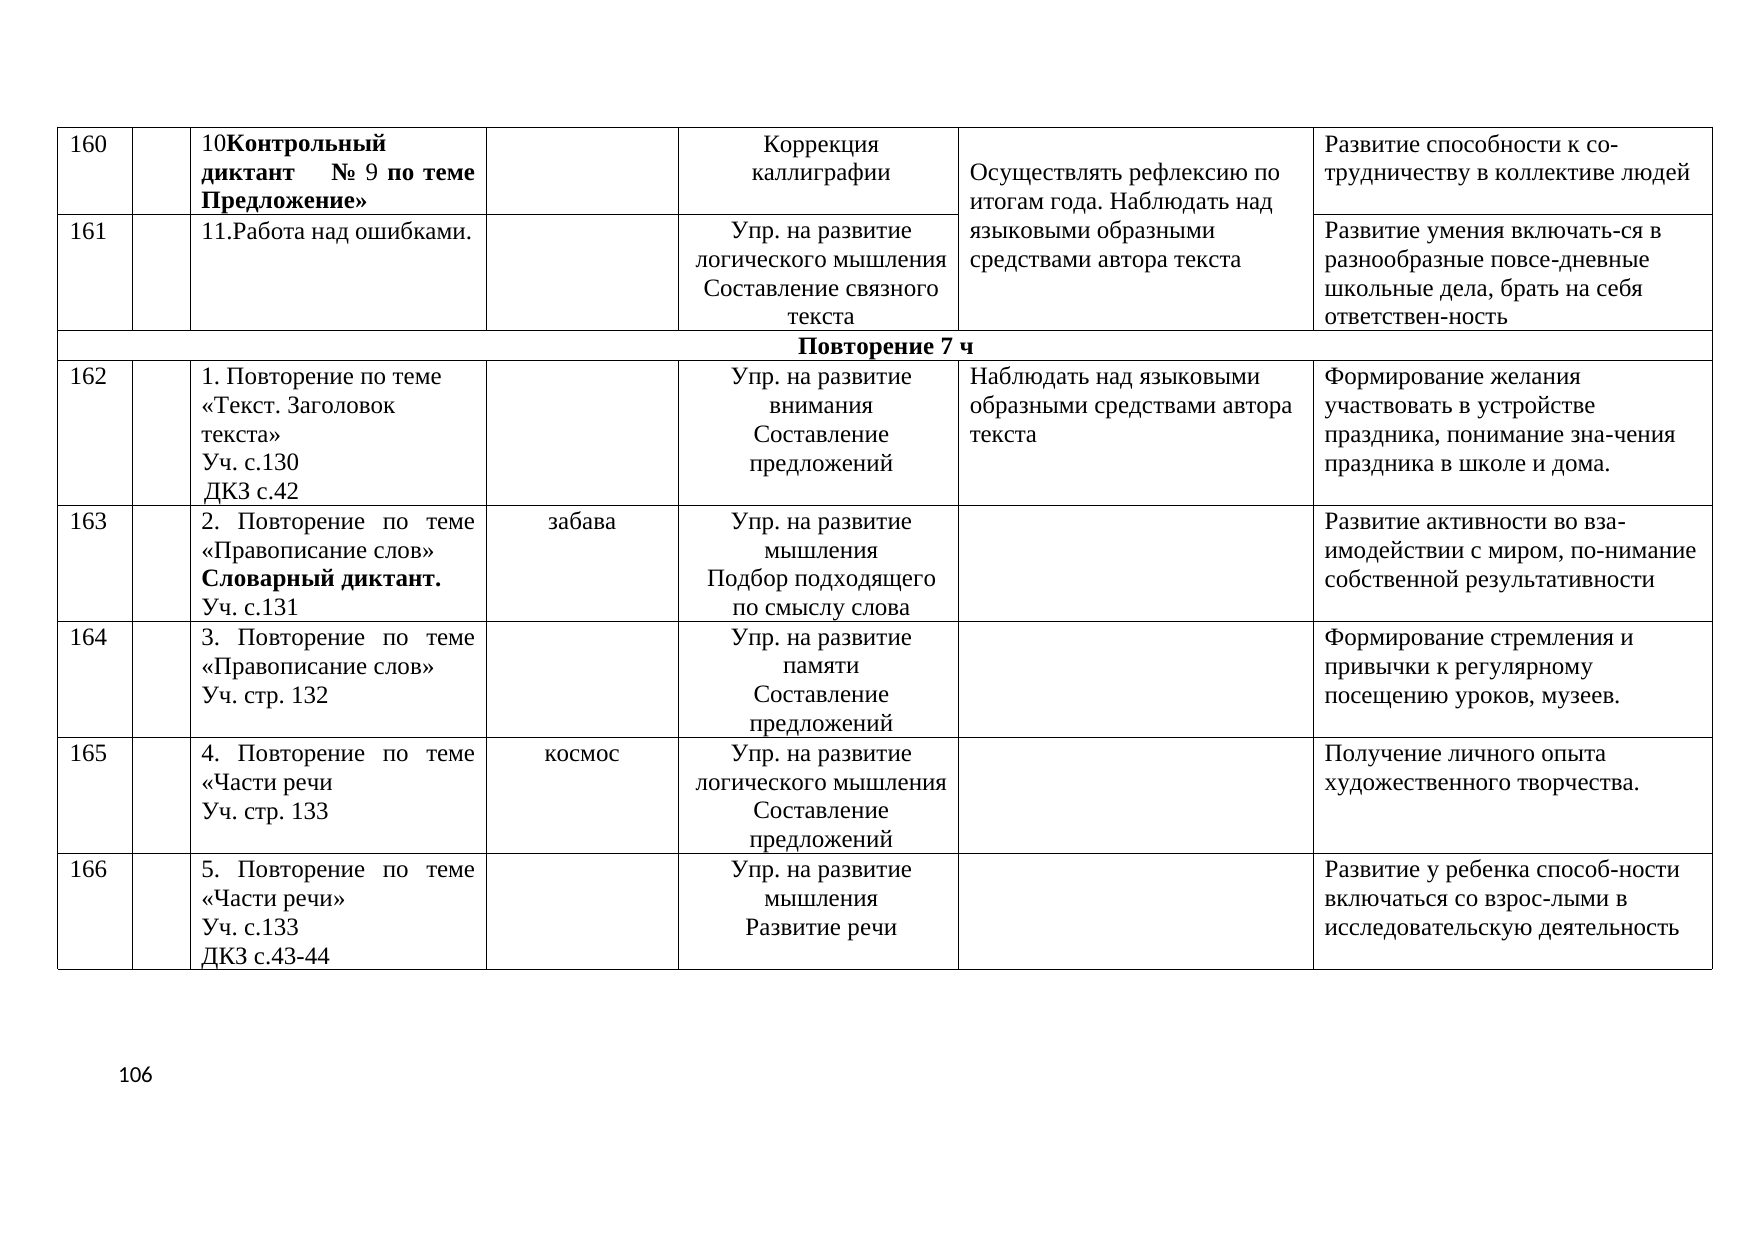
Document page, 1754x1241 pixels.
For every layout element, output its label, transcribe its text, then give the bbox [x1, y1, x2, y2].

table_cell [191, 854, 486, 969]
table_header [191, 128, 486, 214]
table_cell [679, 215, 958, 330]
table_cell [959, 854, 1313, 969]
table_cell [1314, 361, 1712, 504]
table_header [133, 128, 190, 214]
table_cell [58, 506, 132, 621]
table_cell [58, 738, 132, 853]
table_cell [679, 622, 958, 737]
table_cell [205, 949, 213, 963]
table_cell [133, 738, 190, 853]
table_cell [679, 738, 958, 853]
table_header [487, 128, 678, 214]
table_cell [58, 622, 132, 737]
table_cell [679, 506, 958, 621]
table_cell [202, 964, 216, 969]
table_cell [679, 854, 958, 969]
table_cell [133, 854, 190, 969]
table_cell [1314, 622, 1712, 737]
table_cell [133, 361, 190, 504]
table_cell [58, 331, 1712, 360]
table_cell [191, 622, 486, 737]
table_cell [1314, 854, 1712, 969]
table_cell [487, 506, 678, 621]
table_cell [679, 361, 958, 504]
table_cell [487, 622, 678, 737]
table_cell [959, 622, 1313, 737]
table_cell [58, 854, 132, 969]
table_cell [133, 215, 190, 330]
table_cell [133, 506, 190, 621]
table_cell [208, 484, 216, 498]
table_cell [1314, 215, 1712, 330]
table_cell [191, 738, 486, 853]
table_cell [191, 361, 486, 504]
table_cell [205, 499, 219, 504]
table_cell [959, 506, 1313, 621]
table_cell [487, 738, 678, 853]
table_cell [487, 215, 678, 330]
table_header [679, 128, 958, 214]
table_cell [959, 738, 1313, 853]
text 106 [118, 1060, 1715, 1088]
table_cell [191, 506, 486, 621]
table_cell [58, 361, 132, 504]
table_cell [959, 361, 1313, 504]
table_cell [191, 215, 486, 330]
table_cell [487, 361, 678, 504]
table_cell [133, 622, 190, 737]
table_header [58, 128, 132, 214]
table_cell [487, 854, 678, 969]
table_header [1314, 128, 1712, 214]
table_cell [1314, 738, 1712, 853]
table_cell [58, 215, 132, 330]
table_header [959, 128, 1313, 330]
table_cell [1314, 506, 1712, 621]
